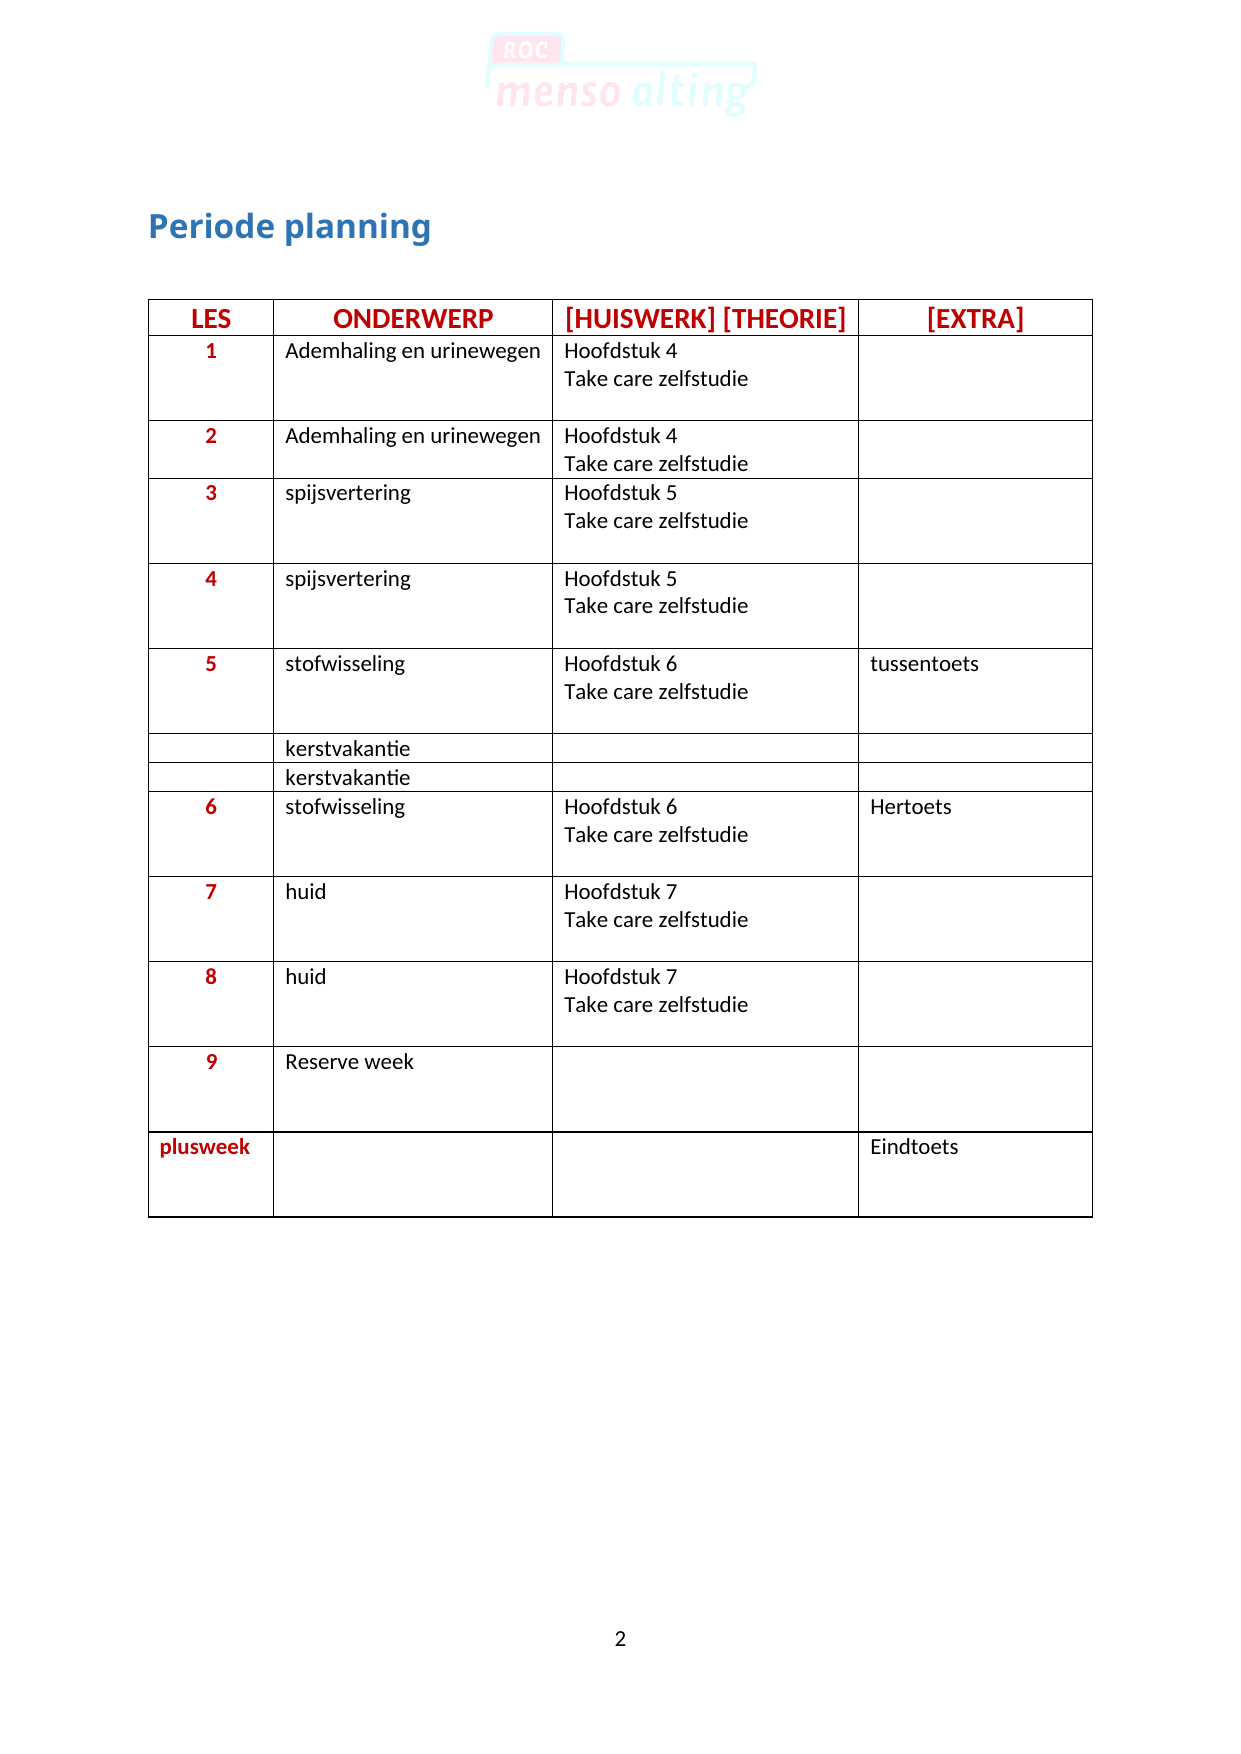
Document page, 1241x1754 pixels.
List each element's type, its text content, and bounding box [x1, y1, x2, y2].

table_cell 6 [149, 792, 273, 876]
table_cell 4 [149, 564, 273, 648]
table_cell Hoofdstuk 6 Take care zelfstudie [553, 649, 858, 733]
table_cell Hoofdstuk 4 Take care zelfstudie [553, 421, 858, 477]
table_cell [859, 877, 1092, 961]
table_cell 5 [149, 649, 273, 733]
subtitle Periode planning [148, 203, 1093, 248]
table_cell [859, 421, 1092, 477]
table_cell [859, 763, 1092, 791]
table_cell kerstvakantie [274, 734, 552, 762]
table_cell Eindtoets [859, 1133, 1092, 1216]
table_cell 3 [149, 479, 273, 563]
table_cell tussentoets [859, 649, 1092, 733]
table_cell [553, 1047, 858, 1131]
table_cell kerstvakantie [274, 763, 552, 791]
table_header [HUISWERK] [THEORIE] [553, 300, 858, 335]
table_cell Reserve week [274, 1047, 552, 1131]
table_cell stofwisseling [274, 792, 552, 876]
table_cell [859, 564, 1092, 648]
table_cell [859, 734, 1092, 762]
table_cell Hoofdstuk 5 Take care zelfstudie [553, 564, 858, 648]
table_cell 8 [149, 962, 273, 1046]
table_header ONDERWERP [274, 300, 552, 335]
table_cell Hoofdstuk 7 Take care zelfstudie [553, 962, 858, 1046]
table_cell [859, 962, 1092, 1046]
table_cell Hoofdstuk 6 Take care zelfstudie [553, 792, 858, 876]
table_cell spijsvertering [274, 564, 552, 648]
table_cell huid [274, 877, 552, 961]
table_cell Ademhaling en urinewegen [274, 336, 552, 420]
table_cell spijsvertering [274, 479, 552, 563]
table_cell plusweek [149, 1133, 273, 1216]
table_cell Hertoets [859, 792, 1092, 876]
table_header [EXTRA] [859, 300, 1092, 335]
table_cell [859, 1047, 1092, 1131]
table_cell 7 [149, 877, 273, 961]
table_cell Ademhaling en urinewegen [274, 421, 552, 477]
table_cell 9 [149, 1047, 273, 1131]
table_cell Hoofdstuk 7 Take care zelfstudie [553, 877, 858, 961]
table_cell [553, 1133, 858, 1216]
table_cell [149, 763, 273, 791]
table_header LES [149, 300, 273, 335]
table_cell 1 [149, 336, 273, 420]
table_cell huid [274, 962, 552, 1046]
table_cell [859, 479, 1092, 563]
table_cell [274, 1133, 552, 1216]
table_cell [859, 336, 1092, 420]
table_cell Hoofdstuk 4 Take care zelfstudie [553, 336, 858, 420]
table_cell [149, 734, 273, 762]
table_cell Hoofdstuk 5 Take care zelfstudie [553, 479, 858, 563]
table_cell [553, 734, 858, 762]
table_cell 2 [149, 421, 273, 477]
table_cell [553, 763, 858, 791]
table_cell stofwisseling [274, 649, 552, 733]
